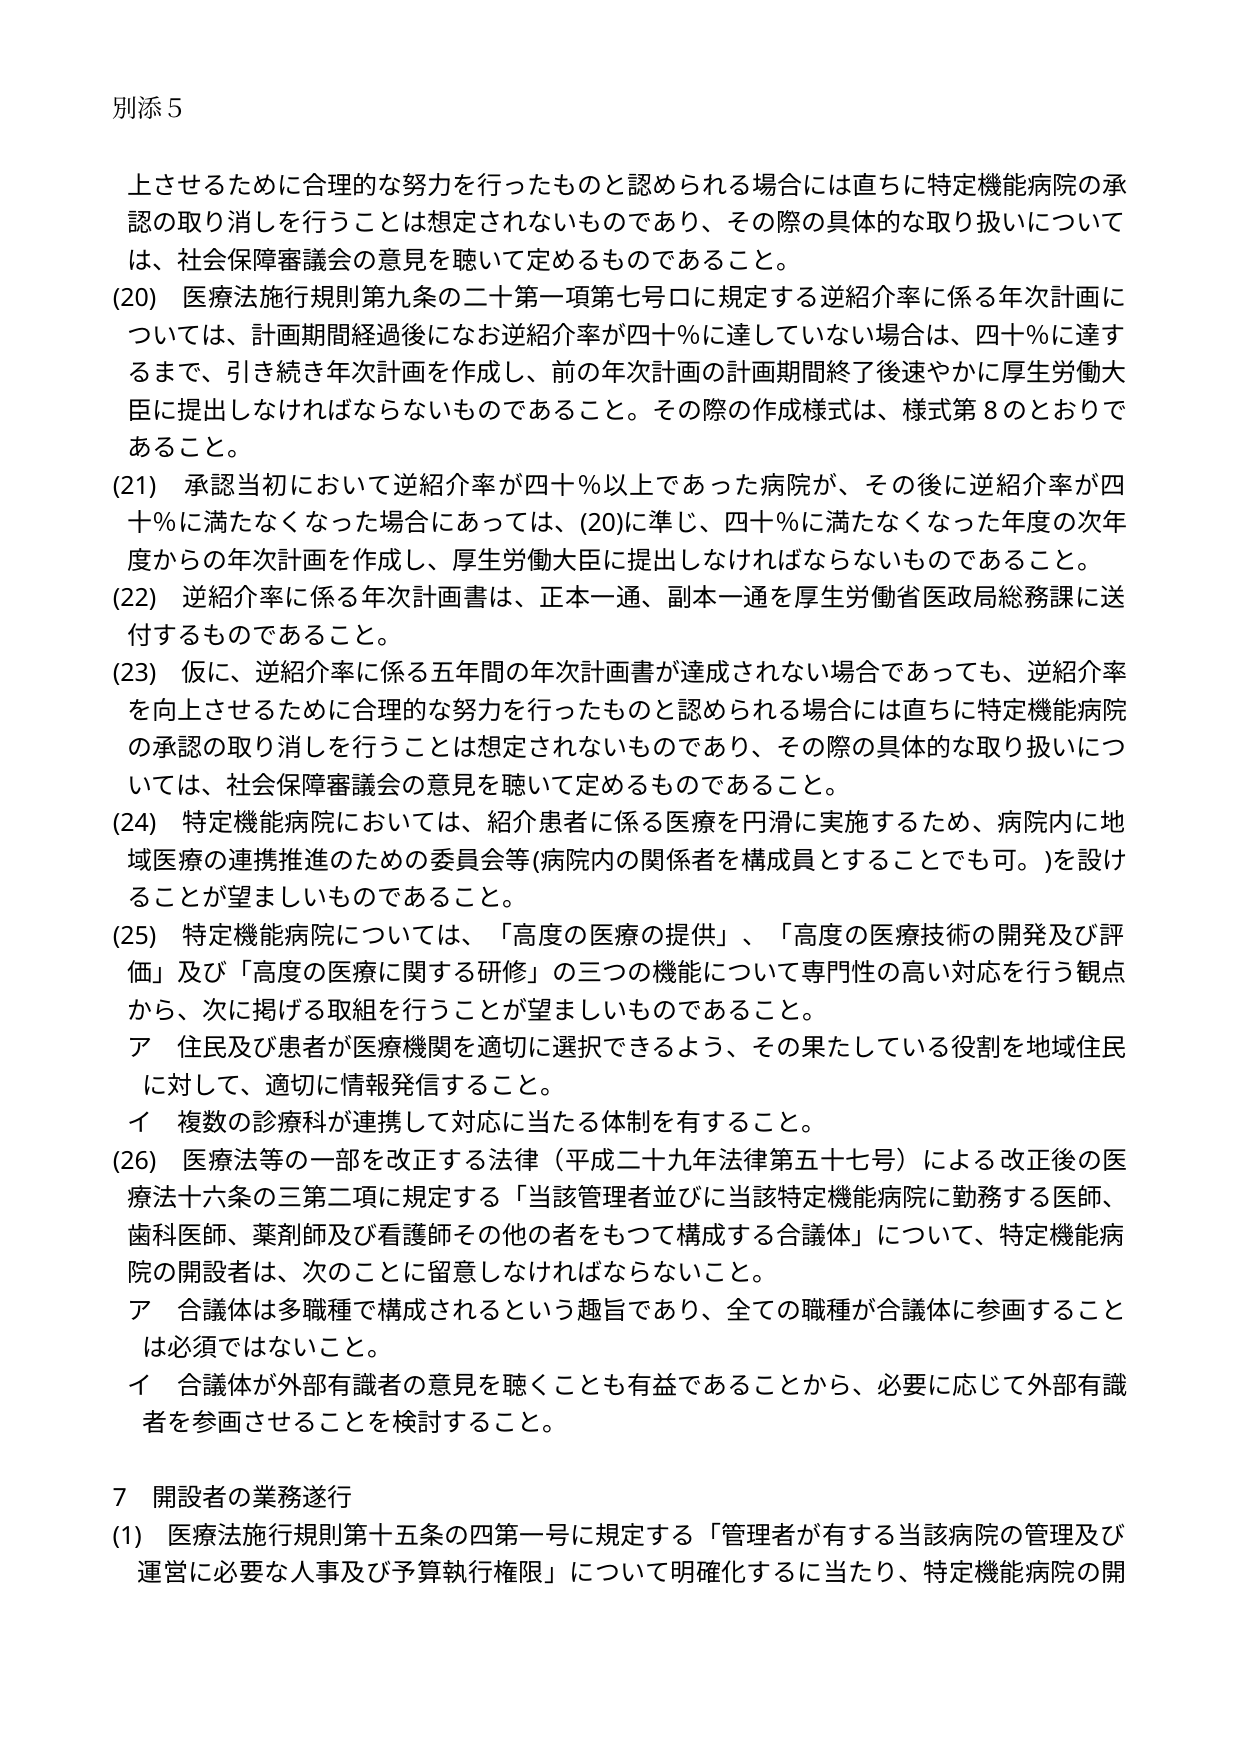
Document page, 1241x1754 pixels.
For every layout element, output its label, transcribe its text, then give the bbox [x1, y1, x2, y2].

text イ 合議体が外部有識者の意見を聴くことも有益であることから、必要に応じて外部有識者を参画させることを検討すること。 [127, 1364, 1128, 1439]
text ア 合議体は多職種で構成されるという趣旨であり、全ての職種が合議体に参画することは必須ではないこと。 [127, 1289, 1128, 1364]
text (26) 医療法等の一部を改正する法律（平成二十九年法律第五十七号）による改正後の医療法十六条の三第二項に規定する「当該管理者並びに当該特定機能病院に勤務する医師、歯科医師、薬剤師及び看護師その他の者をもつて構成する合議体」について、特定機能病院の開設者は、次のことに留意しなければならないこと。 [113, 1139, 1128, 1289]
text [113, 164, 1128, 277]
text (23) 仮に、逆紹介率に係る五年間の年次計画書が達成されない場合であっても、逆紹介率を向上させるために合理的な努力を行ったものと認められる場合には直ちに特定機能病院の承認の取り消しを行うことは想定されないものであり、その際の具体的な取り扱いについては、社会保障審議会の意見を聴いて定めるものであること。 [113, 652, 1128, 802]
text (24) 特定機能病院においては、紹介患者に係る医療を円滑に実施するため、病院内に地域医療の連携推進のための委員会等(病院内の関係者を構成員とすることでも可。)を設けることが望ましいものであること。 [113, 802, 1128, 914]
text イ 複数の診療科が連携して対応に当たる体制を有すること。 [127, 1102, 1128, 1139]
text (20) 医療法施行規則第九条の二十第一項第七号ロに規定する逆紹介率に係る年次計画については、計画期間経過後になお逆紹介率が四十％に達していない場合は、四十％に達するまで、引き続き年次計画を作成し、前の年次計画の計画期間終了後速やかに厚生労働大臣に提出しなければならないものであること。その際の作成様式は、様式第8のとおりであること。 [113, 277, 1128, 464]
text (22) 逆紹介率に係る年次計画書は、正本一通、副本一通を厚生労働省医政局総務課に送付するものであること。 [113, 577, 1128, 652]
text 7 開設者の業務遂行 [112, 1477, 1128, 1514]
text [112, 1514, 1128, 1589]
text (25) 特定機能病院については、「高度の医療の提供」、「高度の医療技術の開発及び評価」及び「高度の医療に関する研修」の三つの機能について専門性の高い対応を行う観点から、次に掲げる取組を行うことが望ましいものであること。 [113, 914, 1128, 1027]
text (21) 承認当初において逆紹介率が四十％以上であった病院が、その後に逆紹介率が四十％に満たなくなった場合にあっては、(20)に準じ、四十％に満たなくなった年度の次年度からの年次計画を作成し、厚生労働大臣に提出しなければならないものであること。 [113, 464, 1128, 577]
text ア 住民及び患者が医療機関を適切に選択できるよう、その果たしている役割を地域住民に対して、適切に情報発信すること。 [127, 1027, 1128, 1102]
